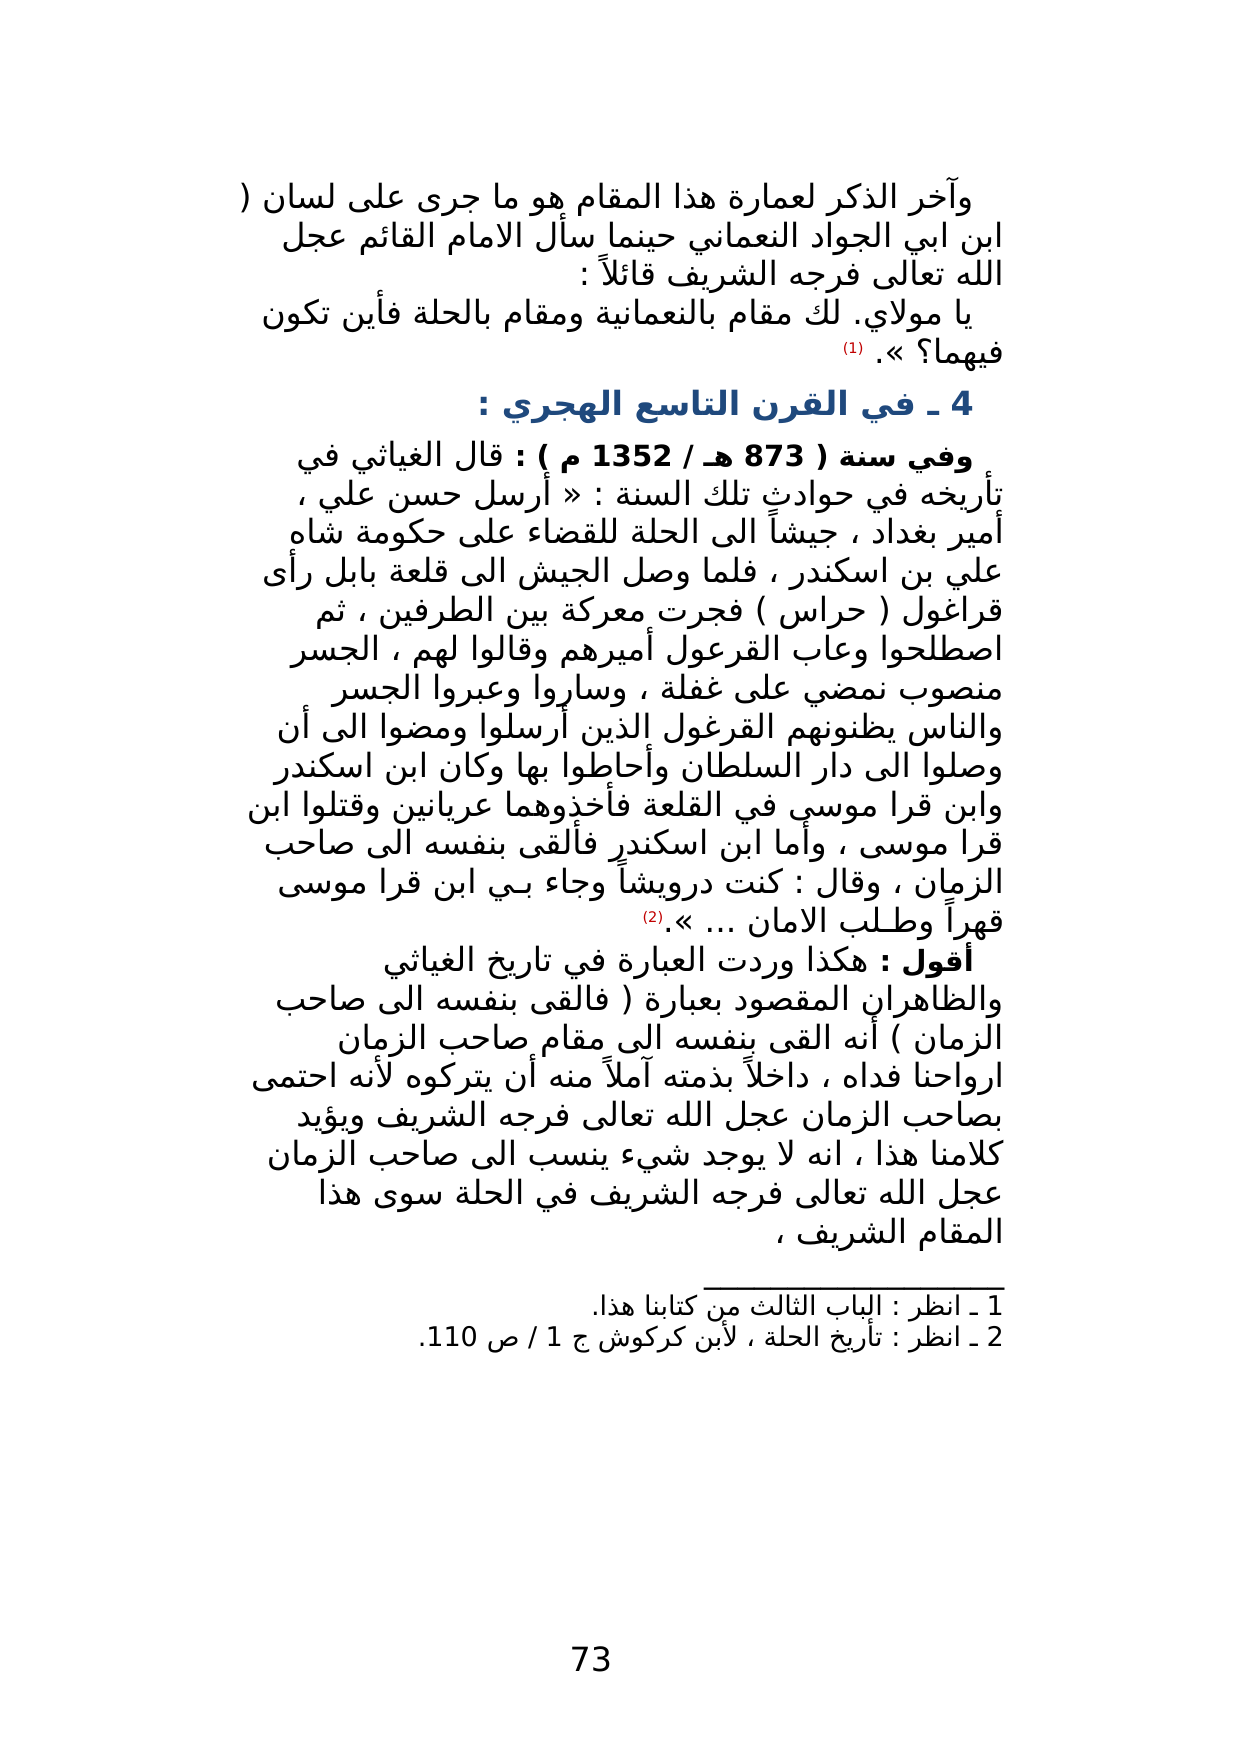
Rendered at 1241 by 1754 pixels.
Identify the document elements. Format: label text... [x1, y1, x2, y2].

subtitle 4 ـ في القرن التاسع الهجري : [236, 384, 1004, 423]
text وفي سنة ( 873 هـ / 1352 م ) : قال الغياثي في تأريخه في حوادث تلك السنة : « أرسل حسن علي ، أمير بغداد ، جيشاً الى الحلة للقضاء على حكومة شاه علي بن اسكندر ، فلما وصل الجيش الى قلعة بابل رأى قراغول ( حراس ) فجرت معركة بين الطرفين ، ثم اصطلحوا وعاب القرعول أميرهم وقالوا لهم ، الجسر منصوب نمضي على غفلة ، وساروا وعبروا الجسر والناس يظنونهم القرغول الذين أرسلوا ومضوا الى أن وصلوا الى دار السلطان وأحاطوا بها وكان ابن اسكندر وابن قرا موسى في القلعة فأخذوهما عريانين وقتلوا ابن قرا موسى ، وأما ابن اسكندر فألقى بنفسه الى صاحب الزمان ، وقال : كنت درويشاً وجاء بـي ابن قرا موسى قهراً وطـلب الامان ... ».(2) [236, 435, 1004, 940]
text 2 ـ انظر : تأريخ الحلة ، لأبن كركوش ج 1 / ص 110. [236, 1322, 1004, 1353]
text يا مولاي. لك مقام بالنعمانية ومقام بالحلة فأين تكون فيهما؟ ». (1) [236, 294, 1004, 371]
text وآخر الذكر لعمارة هذا المقام هو ما جرى على لسان ( ابن ابي الجواد النعماني حينما سأل الامام القائم عجل الله تعالى فرجه الشريف قائلاً : [236, 177, 1004, 294]
text أقول : هكذا وردت العبارة في تاريخ الغياثي والظاهران المقصود بعبارة ( فالقى بنفسه الى صاحب الزمان ) أنه القى بنفسه الى مقام صاحب الزمان ارواحنا فداه ، داخلاً بذمته آملاً منه أن يتركوه لأنه احتمى بصاحب الزمان عجل الله تعالى فرجه الشريف ويؤيد كلامنا هذا ، انه لا يوجد شيء ينسب الى صاحب الزمان عجل الله تعالى فرجه الشريف في الحلة سوى هذا المقام الشريف ، __________________ [236, 940, 1004, 1290]
text 1 ـ انظر : الباب الثالث من كتابنا هذا. [236, 1290, 1004, 1322]
